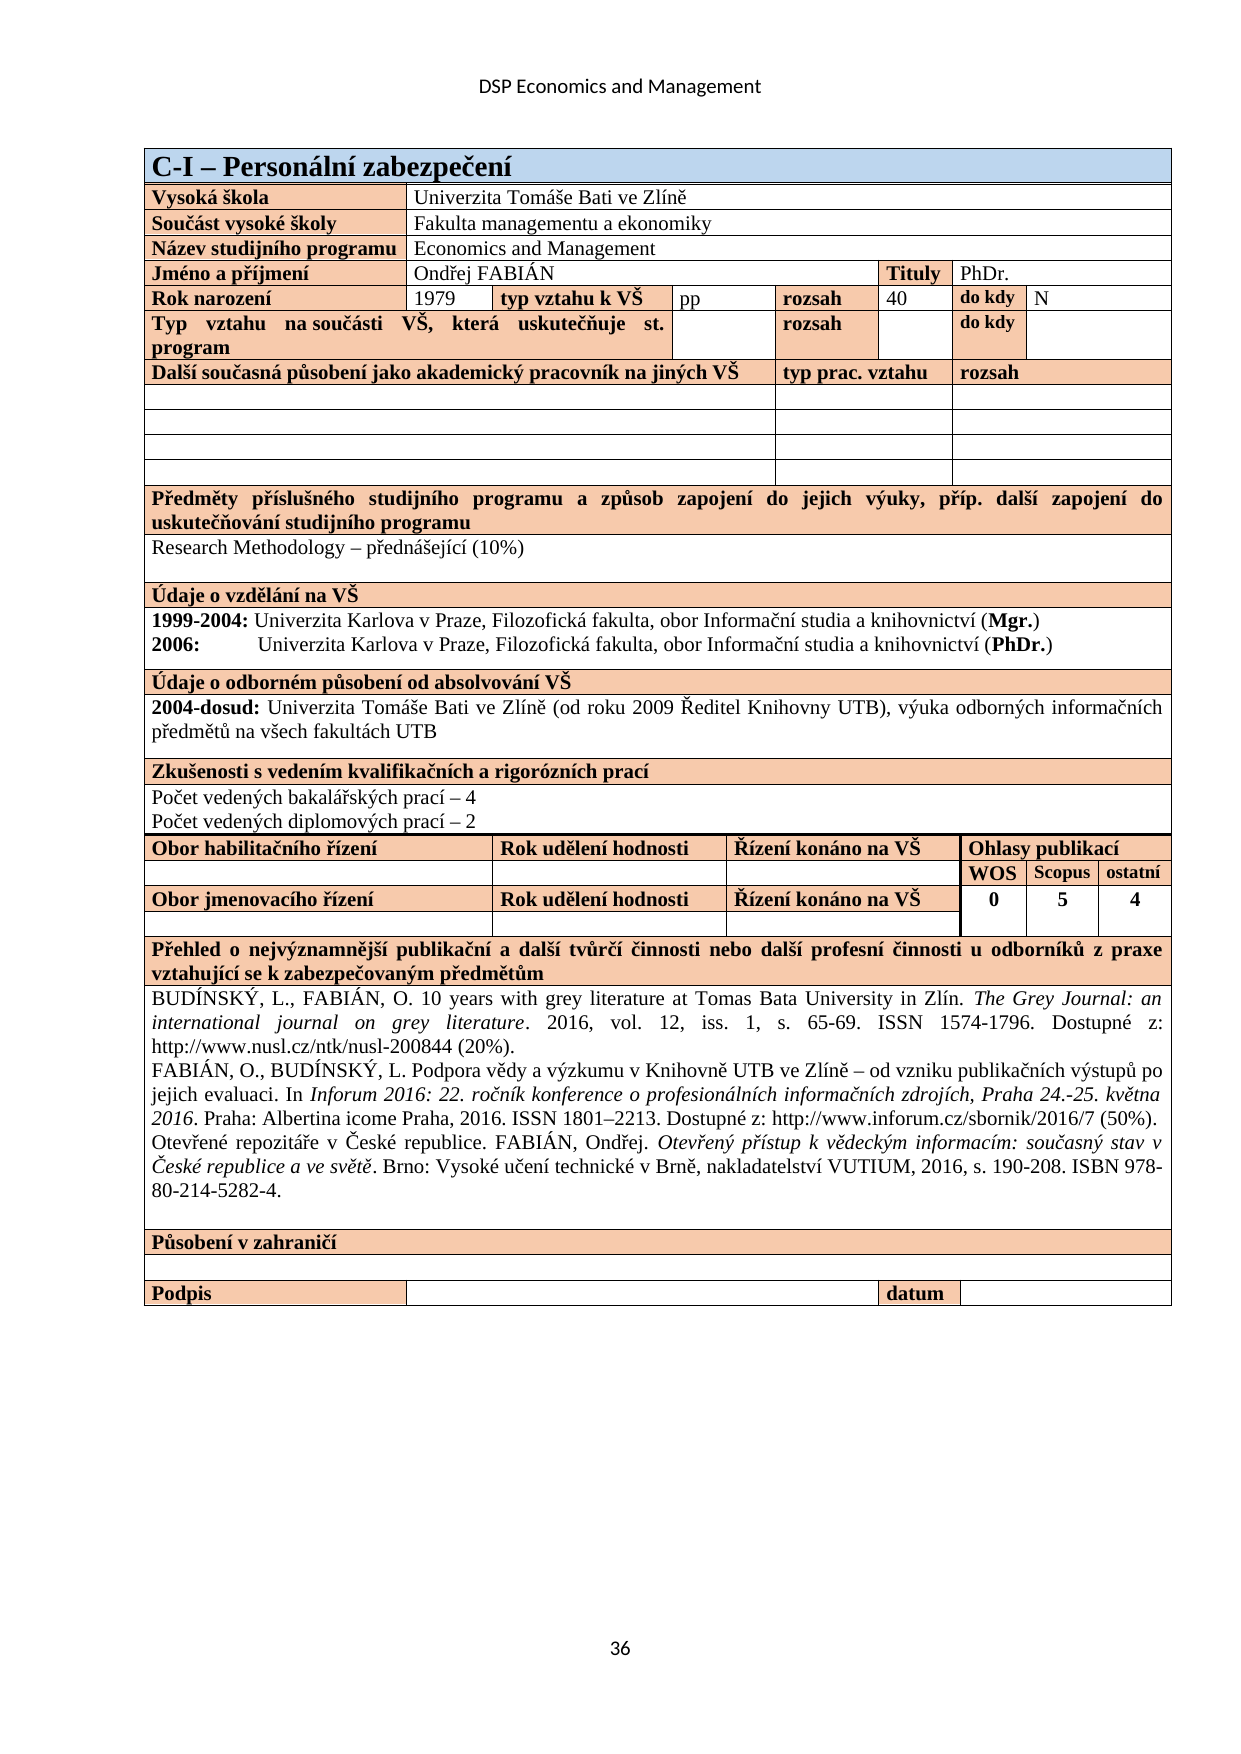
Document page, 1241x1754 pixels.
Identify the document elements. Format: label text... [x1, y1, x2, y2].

table_cell [727, 912, 959, 936]
table_cell [776, 410, 952, 434]
table_cell Údaje o vzdělání na VŠ [145, 583, 1171, 607]
table_cell Jméno a příjmení [145, 261, 406, 285]
table_cell Economics and Management [407, 236, 1171, 259]
table_cell Research Methodology – přednášející (10%) [145, 535, 1171, 582]
table_cell PhDr. [953, 261, 1171, 285]
table_cell datum [879, 1281, 960, 1304]
table_cell [1027, 311, 1171, 359]
table_cell Řízení konáno na VŠ [727, 836, 959, 860]
table_cell [145, 460, 775, 484]
table_cell do kdy [953, 311, 1026, 359]
table_cell Obor jmenovacího řízení [145, 886, 492, 911]
table_cell pp [673, 286, 775, 310]
table_cell [145, 912, 492, 936]
table_cell Předměty příslušného studijního programu a způsob zapojení do jejich výuky, příp. další zapojení do uskutečňování studijního programu [145, 486, 1171, 534]
table_cell Rok udělení hodnosti [493, 886, 726, 911]
table_header C-I – Personální zabezpečení [145, 149, 1171, 182]
table_cell Řízení konáno na VŠ [727, 886, 959, 911]
table_cell Fakulta managementu a ekonomiky [407, 210, 1171, 234]
table_cell [776, 460, 952, 484]
table_cell Typ vztahu na součásti VŠ, která uskutečňuje st. program [145, 311, 672, 359]
table_cell do kdy [953, 286, 1026, 310]
table_cell Podpis [145, 1281, 406, 1304]
table_cell Působení v zahraničí [145, 1230, 1171, 1254]
table_cell Univerzita Tomáše Bati ve Zlíně [407, 185, 1171, 209]
table_cell rozsah [776, 311, 878, 359]
table_cell rozsah [953, 360, 1171, 384]
table_cell ostatní [1099, 861, 1171, 885]
table_cell [493, 861, 726, 885]
table_cell [776, 385, 952, 409]
table_cell typ prac. vztahu [776, 360, 952, 384]
table_cell [953, 435, 1171, 459]
table_cell N [1027, 286, 1171, 310]
table_cell 4 [1099, 886, 1171, 936]
table_cell Rok udělení hodnosti [493, 836, 726, 860]
table_cell 0 [962, 886, 1026, 936]
table_cell [145, 435, 775, 459]
table_cell 1979 [407, 286, 492, 310]
table_cell Scopus [1027, 861, 1098, 885]
table_cell [961, 1281, 1171, 1304]
table_cell [145, 410, 775, 434]
table_cell Ohlasy publikací [962, 836, 1171, 860]
table_cell [673, 311, 775, 359]
table_cell [953, 410, 1171, 434]
table_cell Ondřej FABIÁN [407, 261, 878, 285]
table_cell [953, 460, 1171, 484]
table_cell [145, 1255, 1171, 1279]
table_cell 40 [879, 286, 952, 310]
table_cell Obor habilitačního řízení [145, 836, 492, 860]
table_cell Přehled o nejvýznamnější publikační a další tvůrčí činnosti nebo další profesní činnosti u odborníků z praxe vztahující se k zabezpečovaným předmětům [145, 937, 1171, 985]
table_cell Tituly [879, 261, 952, 285]
table_cell Vysoká škola [145, 185, 406, 209]
table_cell Údaje o odborném působení od absolvování VŠ [145, 670, 1171, 694]
table_cell rozsah [776, 286, 878, 310]
table_cell [145, 861, 492, 885]
table_cell [407, 1281, 878, 1304]
table_cell 5 [1027, 886, 1098, 936]
table_cell [953, 385, 1171, 409]
table_cell Zkušenosti s vedením kvalifikačních a rigorózních prací [145, 759, 1171, 784]
table_cell 2004-dosud: Univerzita Tomáše Bati ve Zlíně (od roku 2009 Ředitel Knihovny UTB), výuka odborných informačních předmětů na všech fakultách UTB [145, 695, 1171, 758]
table_cell Součást vysoké školy [145, 210, 406, 234]
table_cell [145, 385, 775, 409]
table_cell [727, 861, 959, 885]
table_cell WOS [962, 861, 1026, 885]
table_cell typ vztahu k VŠ [493, 286, 672, 310]
table_cell Rok narození [145, 286, 406, 310]
table_cell [879, 311, 952, 359]
table_cell Název studijního programu [145, 236, 406, 259]
table_cell Další současná působení jako akademický pracovník na jiných VŠ [145, 360, 775, 384]
table_cell 1999-2004: Univerzita Karlova v Praze, Filozofická fakulta, obor Informační studia a knihovnictví (Mgr.) 2006: Univerzita Karlova v Praze, Filozofická fakulta, obor Informační studia a knihovnictví (PhDr.) [145, 608, 1171, 669]
table_cell [776, 435, 952, 459]
table_cell [493, 912, 726, 936]
table_cell Počet vedených bakalářských prací – 4 Počet vedených diplomových prací – 2 [145, 785, 1171, 833]
table_cell BUDÍNSKÝ, L., FABIÁN, O. 10 years with grey literature at Tomas Bata University in Zlín. The Grey Journal: an international journal on grey literature. 2016, vol. 12, iss. 1, s. 65-69. ISSN 1574-1796. Dostupné z: http://www.nusl.cz/ntk/nusl-200844 (20%). FABIÁN, O., BUDÍNSKÝ, L. Podpora vědy a výzkumu v Knihovně UTB ve Zlíně – od vzniku publikačních výstupů po jejich evaluaci. In Inforum 2016: 22. ročník konference o profesionálních informačních zdrojích, Praha 24.-25. května 2016. Praha: Albertina icome Praha, 2016. ISSN 1801–2213. Dostupné z: http://www.inforum.cz/sbornik/2016/7 (50%). Otevřené repozitáře v České republice. FABIÁN, Ondřej. Otevřený přístup k vědeckým informacím: současný stav v České republice a ve světě. Brno: Vysoké učení technické v Brně, nakladatelství VUTIUM, 2016, s. 190-208. ISBN 978-80-214-5282-4. [145, 986, 1171, 1229]
